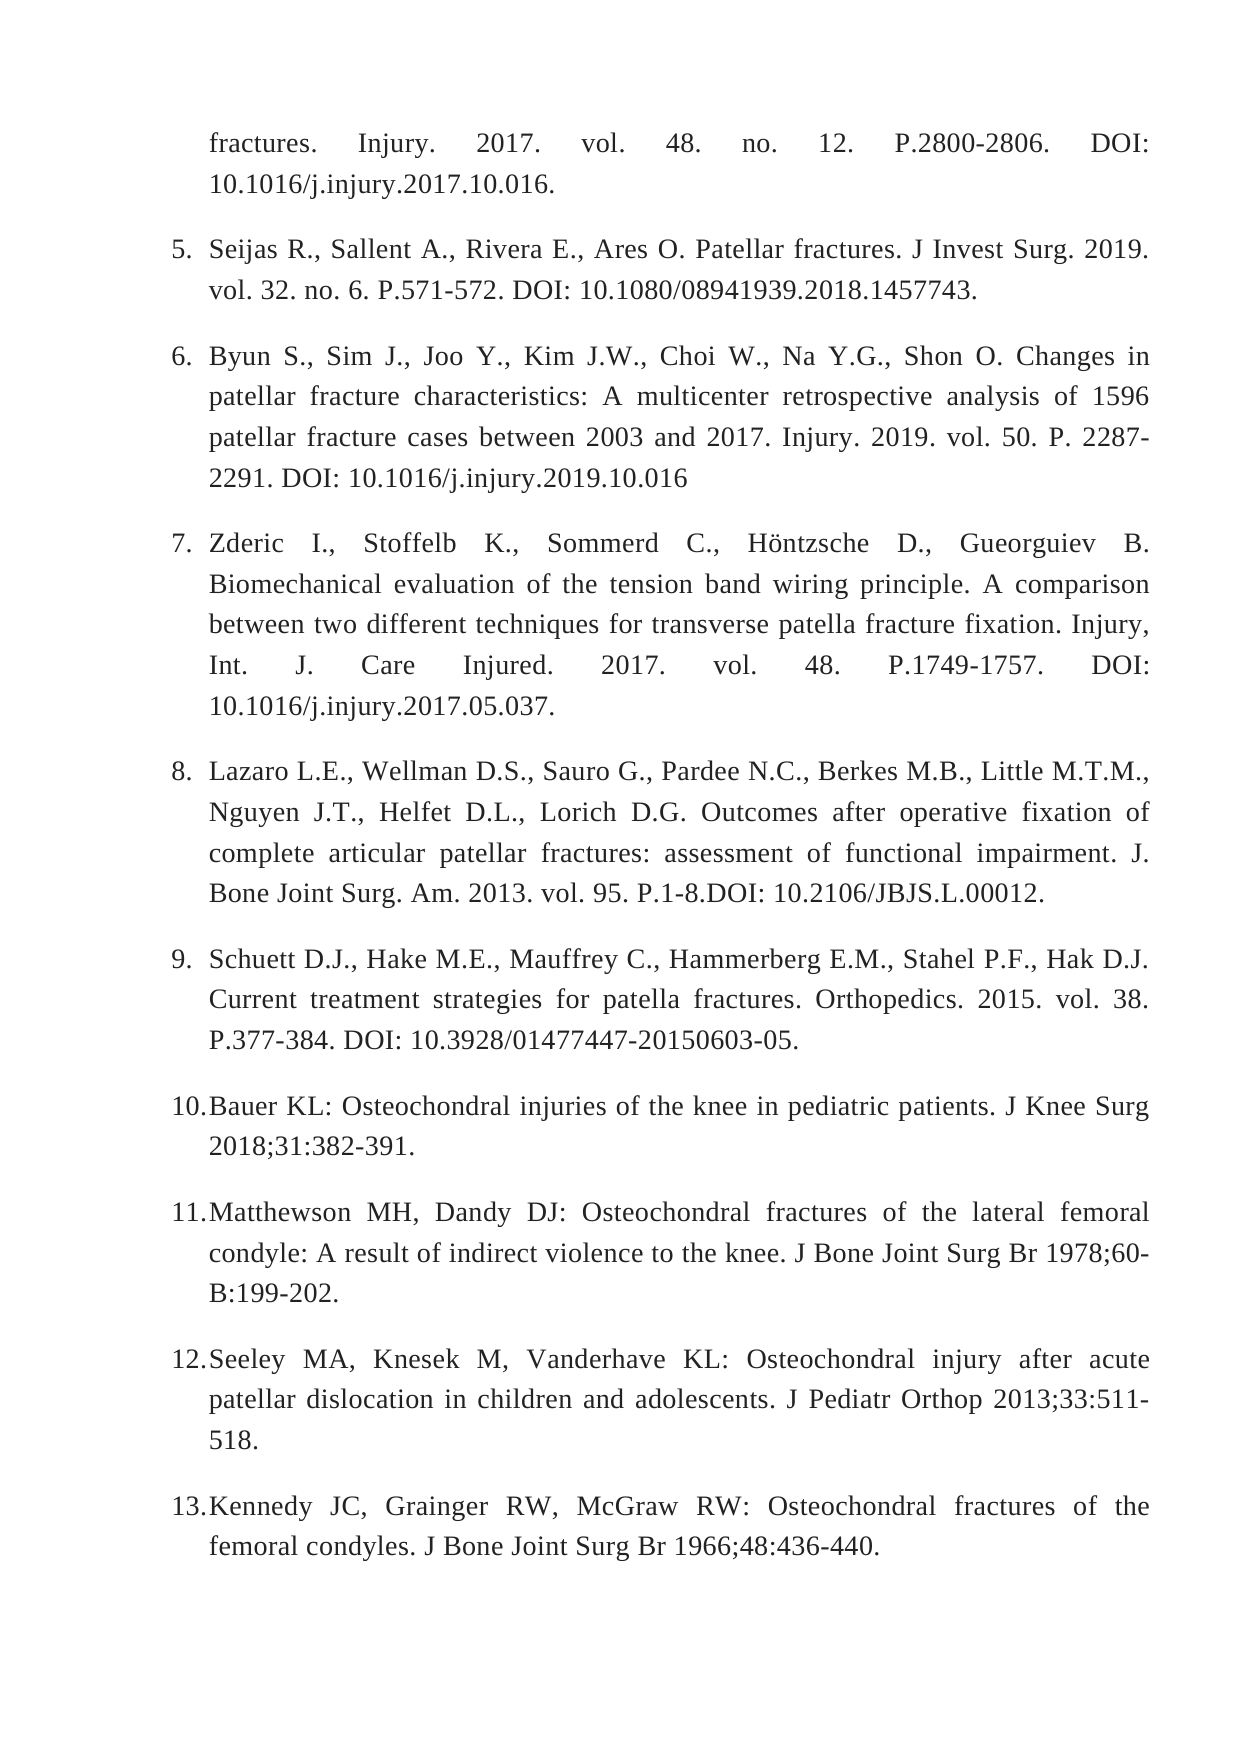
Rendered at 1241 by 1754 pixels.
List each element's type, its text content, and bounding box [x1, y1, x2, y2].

list Seeley MA, Knesek M, Vanderhave KL: Osteochondral injury after acute patellar dislocation in children and adolescents. J Pediatr Orthop 2013;33:511-518. [171, 1334, 1152, 1456]
list Matthewson MH, Dandy DJ: Osteochondral fractures of the lateral femoral condyle: A result of indirect violence to the knee. J Bone Joint Surg Br 1978;60-B:199-202. [171, 1187, 1152, 1309]
list Byun S., Sim J., Joo Y., Kim J.W., Choi W., Na Y.G., Shon O. Changes in patellar fracture characteristics: A multicenter retrospective analysis of 1596 patellar fracture cases between 2003 and 2017. Injury. 2019. vol. 50. P. 2287-2291. DOI: 10.1016/j.injury.2019.10.016 [171, 331, 1152, 493]
list Bauer KL: Osteochondral injuries of the knee in pediatric patients. J Knee Surg 2018;31:382-391. [171, 1081, 1152, 1162]
list Lazaro L.E., Wellman D.S., Sauro G., Pardee N.C., Berkes M.B., Little M.T.M., Nguyen J.T., Helfet D.L., Lorich D.G. Outcomes after operative fixation of complete articular patellar fractures: assessment of functional impairment. J. Bone Joint Surg. Am. 2013. vol. 95. P.1-8.DOI: 10.2106/JBJS.L.00012. [171, 746, 1152, 909]
list Zderic I., Stoffelb K., Sommerd C., Höntzsche D., Gueorguiev B. Biomechanical evaluation of the tension band wiring principle. A comparison between two different techniques for transverse patella fracture fixation. Injury, Int. J. Care Injured. 2017. vol. 48. P.1749-1757. DOI: 10.1016/j.injury.2017.05.037. [171, 518, 1152, 721]
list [171, 118, 1152, 199]
list Schuett D.J., Hake M.E., Mauffrey C., Hammerberg E.M., Stahel P.F., Hak D.J. Current treatment strategies for patella fractures. Orthopedics. 2015. vol. 38. P.377-384. DOI: 10.3928/01477447-20150603-05. [171, 934, 1152, 1056]
list Kennedy JC, Grainger RW, McGraw RW: Osteochondral fractures of the femoral condyles. J Bone Joint Surg Br 1966;48:436-440. [171, 1481, 1152, 1562]
list Seijas R., Sallent A., Rivera E., Ares O. Patellar fractures. J Invest Surg. 2019. vol. 32. no. 6. P.571-572. DOI: 10.1080/08941939.2018.1457743. [171, 224, 1152, 306]
